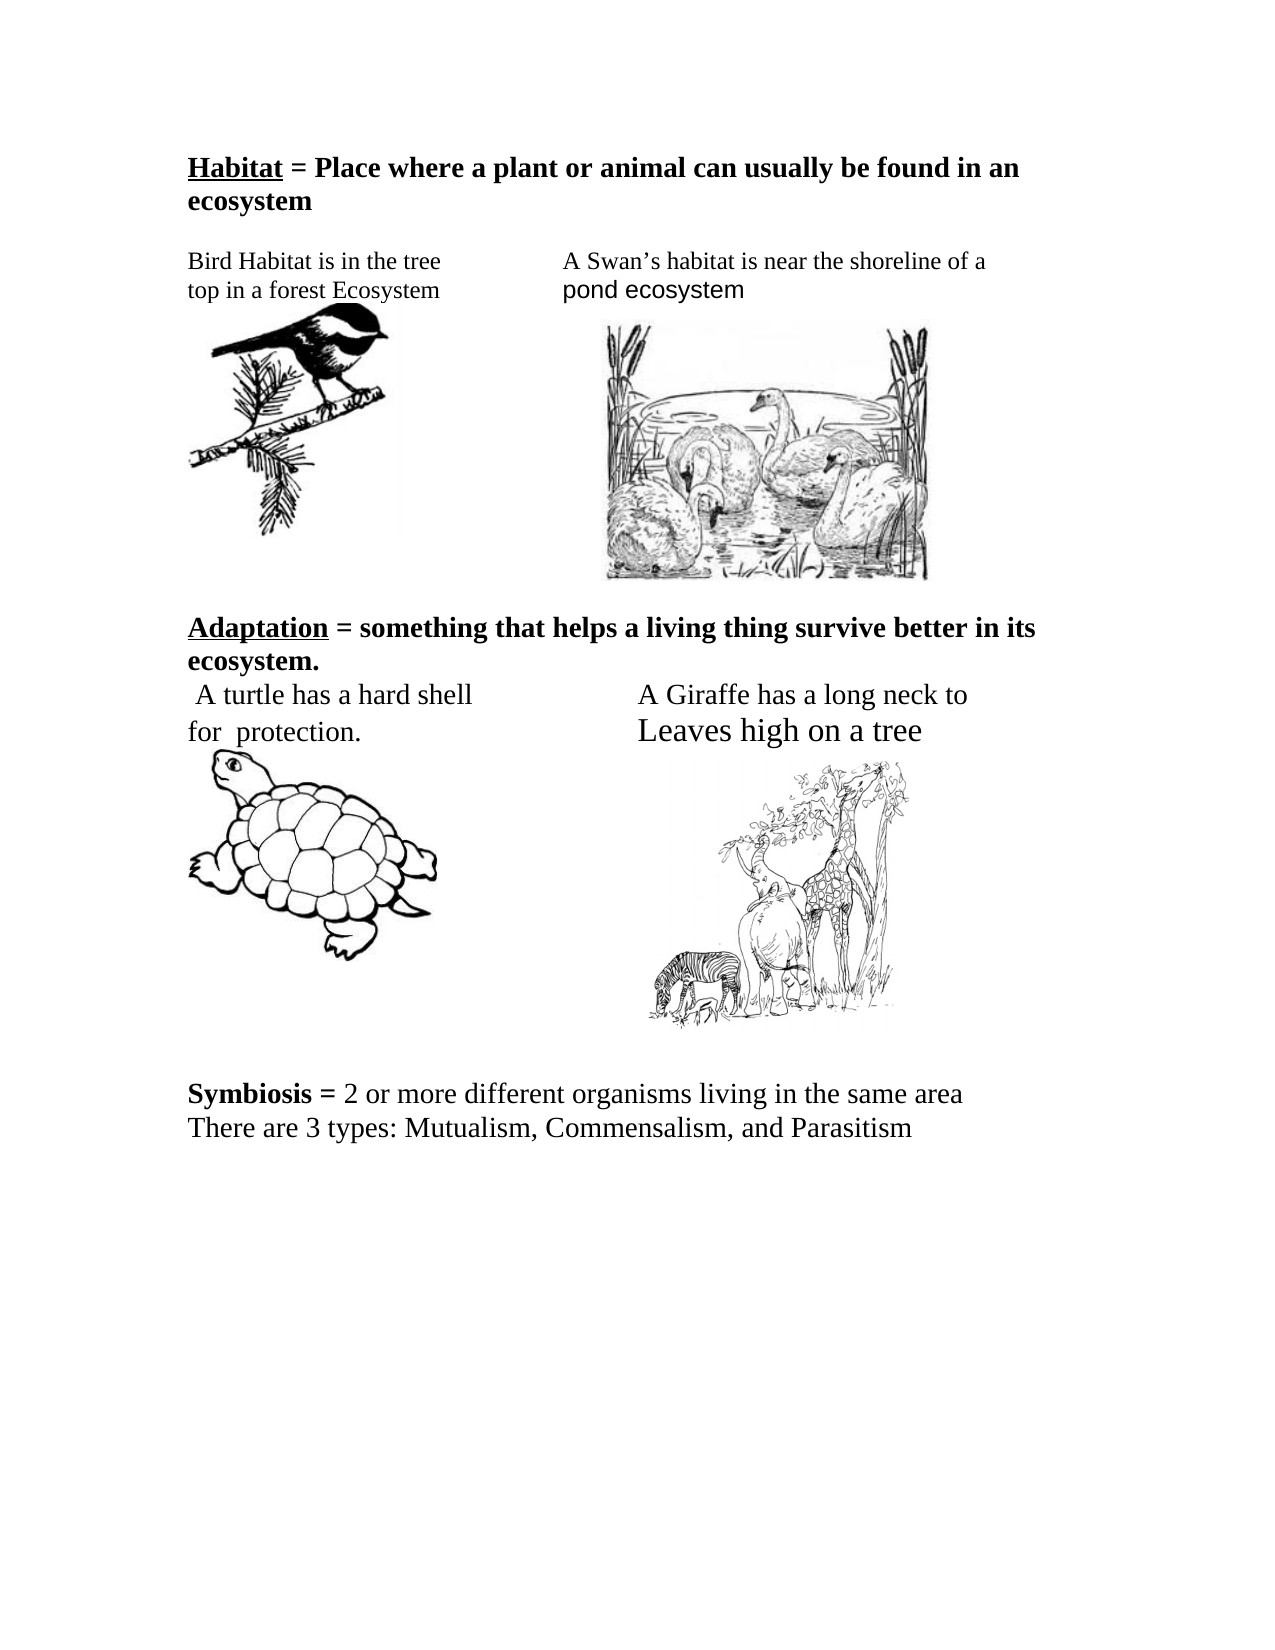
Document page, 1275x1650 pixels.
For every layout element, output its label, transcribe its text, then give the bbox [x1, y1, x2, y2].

picture [187, 748, 438, 962]
text top in a forest Ecosystem pond ecosystem [187, 274, 1087, 303]
text Adaptation = something that helps a living thing survive better in its ecosystem. [187, 610, 1087, 677]
picture [601, 319, 935, 581]
text There are 3 types: Mutualism, Commensalism, and Parasitism [187, 1110, 1087, 1143]
picture [648, 761, 910, 1030]
text A turtle has a hard shell A Giraffe has a long neck to [187, 677, 1087, 710]
text for protection. Leaves high on a tree [187, 710, 1087, 749]
text Bird Habitat is in the tree A Swan’s habitat is near the shoreline of a [187, 246, 1087, 274]
picture [187, 303, 402, 538]
text Symbiosis = 2 or more different organisms living in the same area [187, 1076, 1087, 1110]
text Habitat = Place where a plant or animal can usually be found in an ecosystem [187, 150, 1087, 217]
